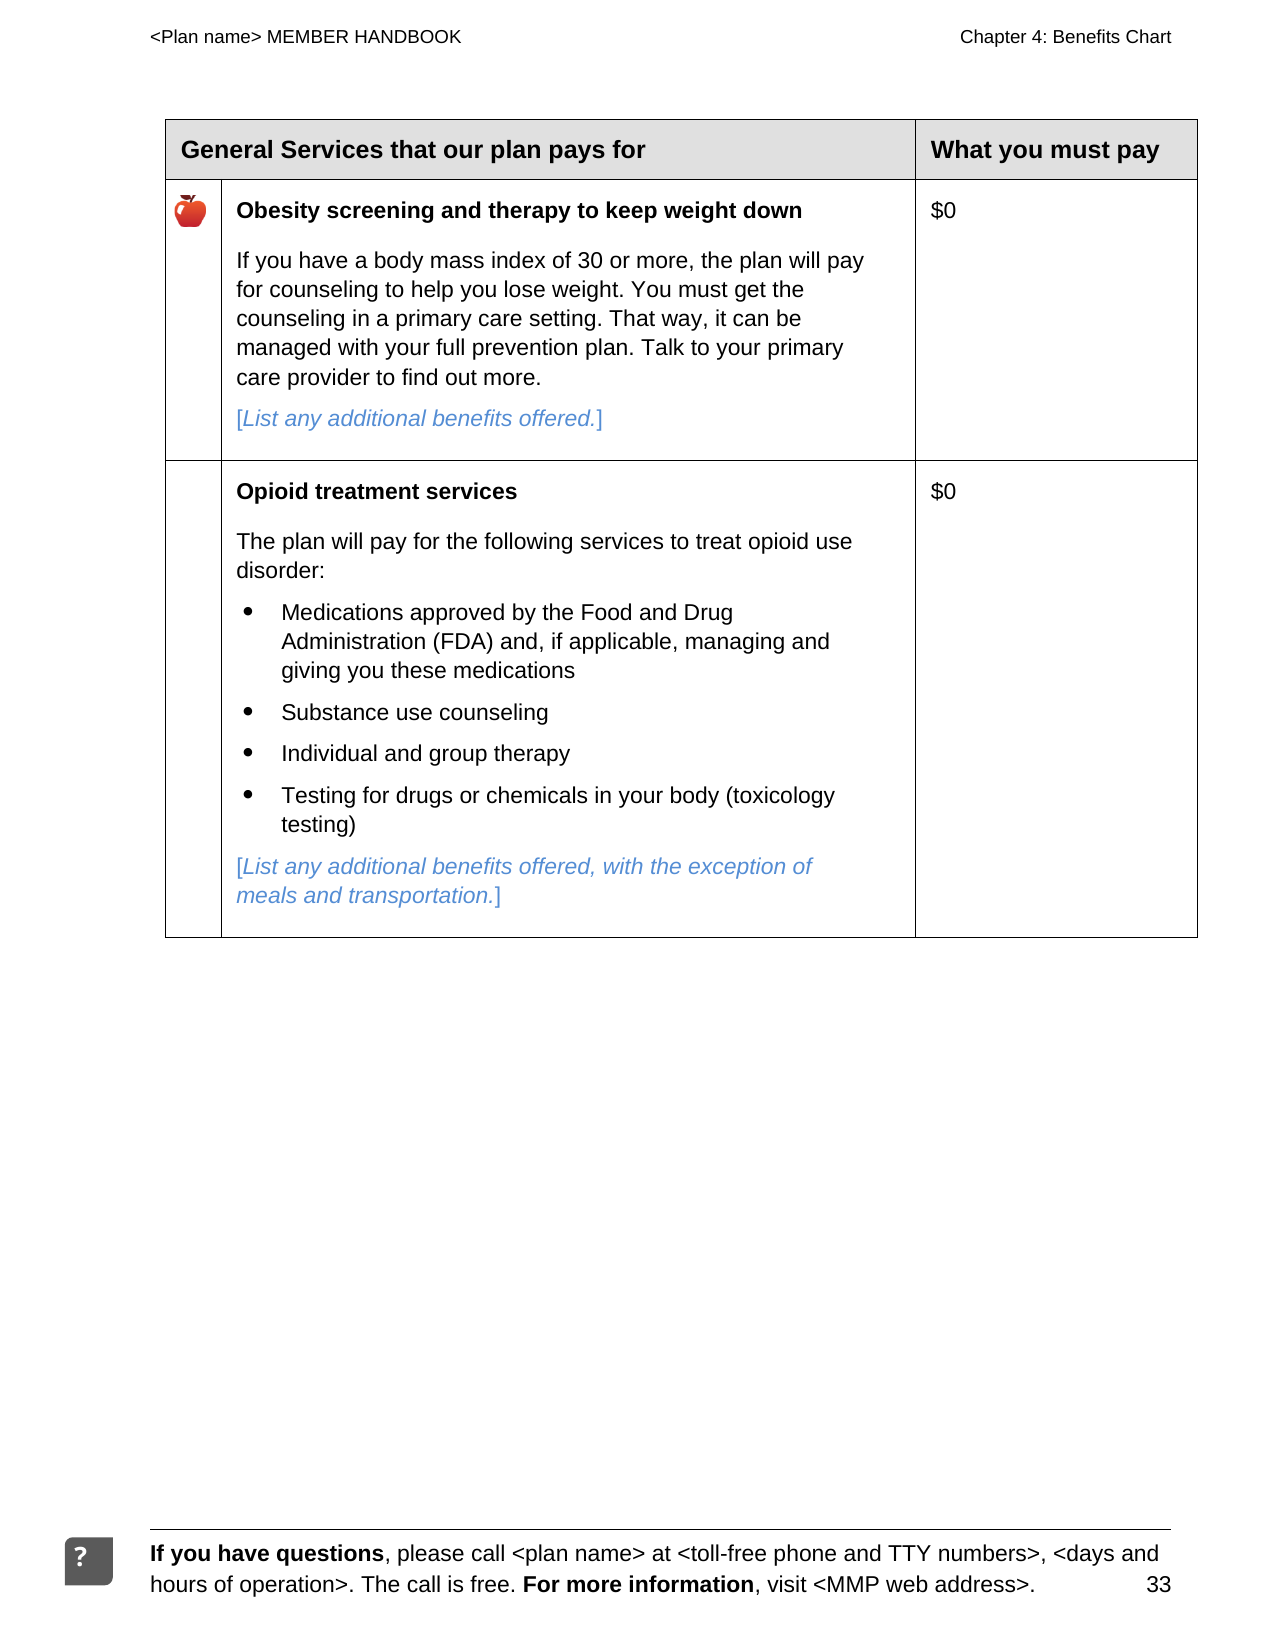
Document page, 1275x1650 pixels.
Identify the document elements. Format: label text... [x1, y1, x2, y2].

table_cell Opioid treatment services The plan will pay for the following services to treat opioid use disorder: Medications approved by the Food and Drug Administration (FDA) and, if applicable, managing and giving you these medications Substance use counseling Individual and group therapy Testing for drugs or chemicals in your body (toxicology testing) [List any additional benefits offered, with the exception of meals and transportation.] [222, 461, 915, 937]
table_cell $0 [916, 461, 1197, 937]
table_cell [166, 180, 221, 460]
table_header General Services that our plan pays for [166, 120, 915, 179]
table_cell $0 [916, 180, 1197, 460]
picture [174, 195, 206, 227]
table_cell Obesity screening and therapy to keep weight down If you have a body mass index of 30 or more, the plan will pay for counseling to help you lose weight. You must get the counseling in a primary care setting. That way, it can be managed with your full prevention plan. Talk to your primary care provider to find out more. [List any additional benefits offered.] [222, 180, 915, 460]
table_header What you must pay [916, 120, 1197, 179]
table_cell [166, 461, 221, 937]
